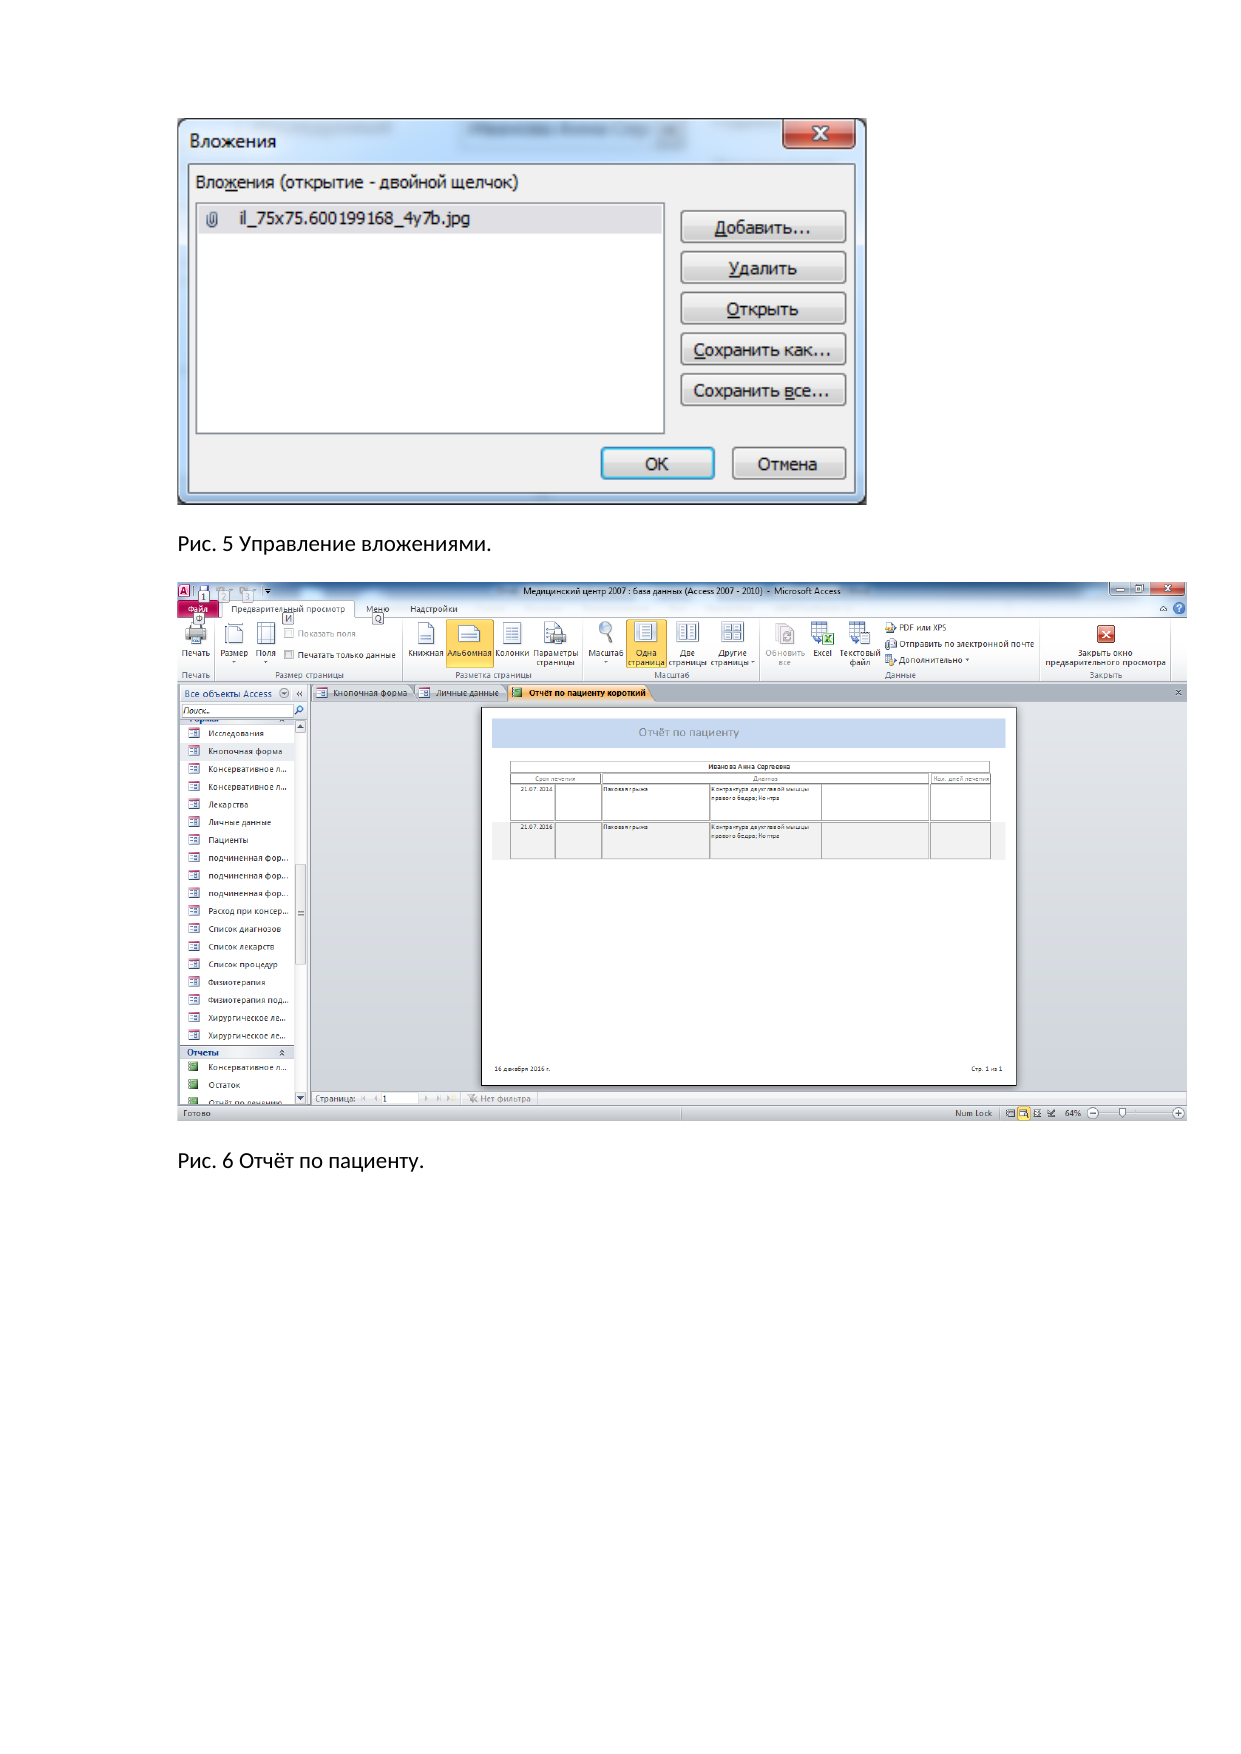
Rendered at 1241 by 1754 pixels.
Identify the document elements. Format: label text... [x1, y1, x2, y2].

picture [177, 582, 1187, 1121]
text Рис. 5 Управление вложениями. [177, 529, 1152, 557]
picture [177, 118, 867, 505]
text Рис. 6 Отчёт по пациенту. [177, 1146, 1152, 1174]
